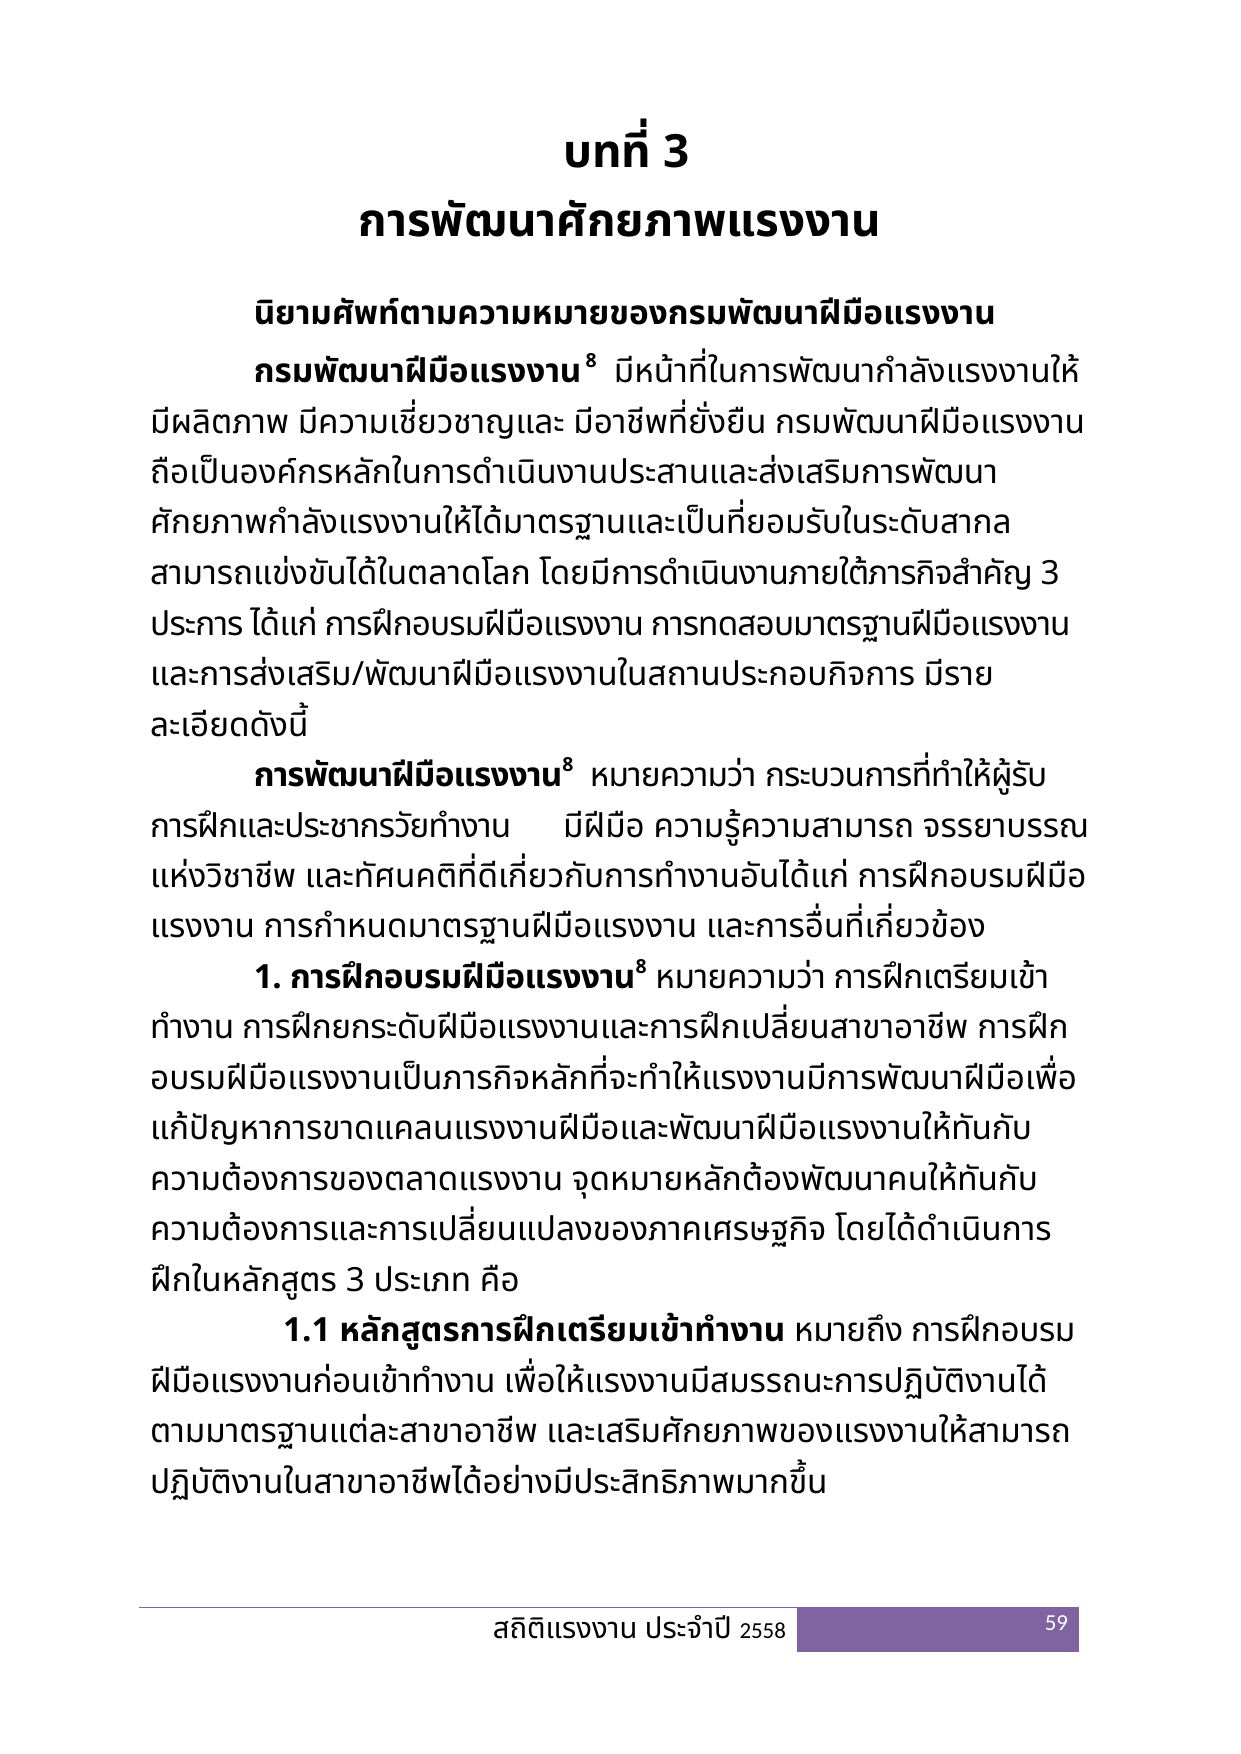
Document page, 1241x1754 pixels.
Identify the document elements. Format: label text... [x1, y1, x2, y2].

text นิยามศัพท์ตามความหมายของกรมพัฒนาฝีมือแรงงาน [150, 289, 1090, 339]
text 1. การฝึกอบรมฝีมือแรงงาน8 หมายความว่า การฝึกเตรียมเข้าทำงาน การฝึกยกระดับฝีมือแรงงานและการฝึกเปลี่ยนสาขาอาชีพ การฝึกอบรมฝีมือแรงงานเป็นภารกิจหลักที่จะทำให้แรงงานมีการพัฒนาฝีมือเพื่อแก้ปัญหาการขาดแคลนแรงงานฝีมือและพัฒนาฝีมือแรงงานให้ทันกับความต้องการของตลาดแรงงาน จุดหมายหลักต้องพัฒนาคนให้ทันกับความต้องการและการเปลี่ยนแปลงของภาคเศรษฐกิจ โดยได้ดำเนินการฝึกในหลักสูตร 3 ประเภท คือ [150, 953, 1090, 1306]
text กรมพัฒนาฝีมือแรงงาน8 มีหน้าที่ในการพัฒนากำลังแรงงานให้มีผลิตภาพ มีความเชี่ยวชาญและ มีอาชีพที่ยั่งยืน กรมพัฒนาฝีมือแรงงานถือเป็นองค์กรหลักในการดำเนินงานประสานและส่งเสริมการพัฒนาศักยภาพกำลังแรงงานให้ได้มาตรฐานและเป็นที่ยอมรับในระดับสากล สามารถแข่งขันได้ในตลาดโลก โดยมีการดำเนินงานภายใต้ภารกิจสำคัญ 3 ประการ ได้แก่ การฝึกอบรมฝีมือแรงงาน การทดสอบมาตรฐานฝีมือแรงงาน และการส่งเสริม/พัฒนาฝีมือแรงงานในสถานประกอบกิจการ มีรายละเอียดดังนี้ [150, 347, 1090, 751]
text บทที่ 3 [150, 118, 1090, 188]
text การพัฒนาศักยภาพแรงงาน [150, 188, 1090, 257]
text การพัฒนาฝีมือแรงงาน8 หมายความว่า กระบวนการที่ทำให้ผู้รับการฝึกและประชากรวัยทำงาน มีฝีมือ ความรู้ความสามารถ จรรยาบรรณแห่งวิชาชีพ และทัศนคติที่ดีเกี่ยวกับการทำงานอันได้แก่ การฝึกอบรมฝีมือแรงงาน การกำหนดมาตรฐานฝีมือแรงงาน และการอื่นที่เกี่ยวข้อง [150, 751, 1090, 953]
text 1.1 หลักสูตรการฝึกเตรียมเข้าทำงาน หมายถึง การฝึกอบรมฝีมือแรงงานก่อนเข้าทำงาน เพื่อให้แรงงานมีสมรรถนะการปฏิบัติงานได้ตามมาตรฐานแต่ละสาขาอาชีพ และเสริมศักยภาพของแรงงานให้สามารถปฏิบัติงานในสาขาอาชีพได้อย่างมีประสิทธิภาพมากขึ้น [150, 1306, 1090, 1508]
